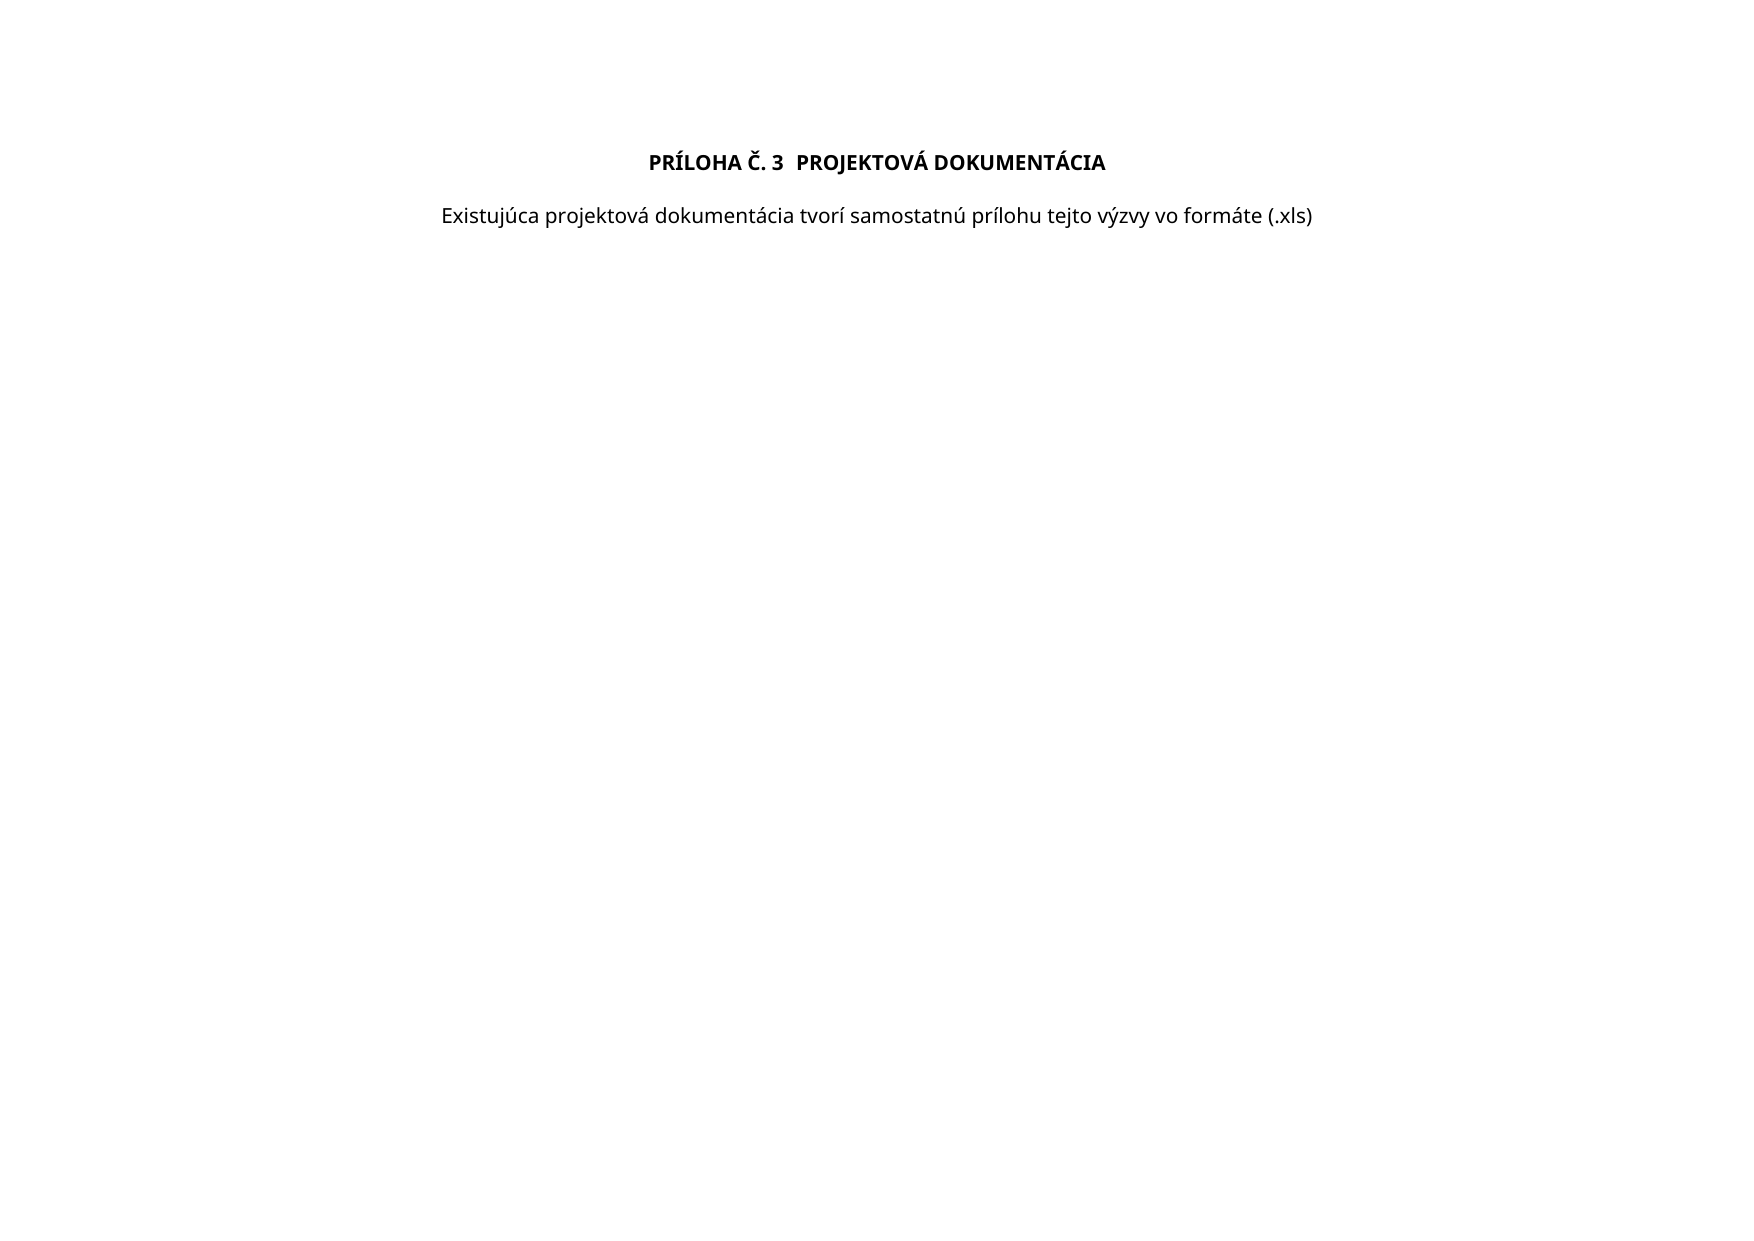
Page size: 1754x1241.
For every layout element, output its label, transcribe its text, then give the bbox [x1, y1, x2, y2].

text Existujúca projektová dokumentácia tvorí samostatnú prílohu tejto výzvy vo formáte (.xls) [148, 201, 1606, 229]
text PRÍLOHA Č. 3 PROJEKTOVÁ DOKUMENTÁCIA [148, 148, 1606, 176]
